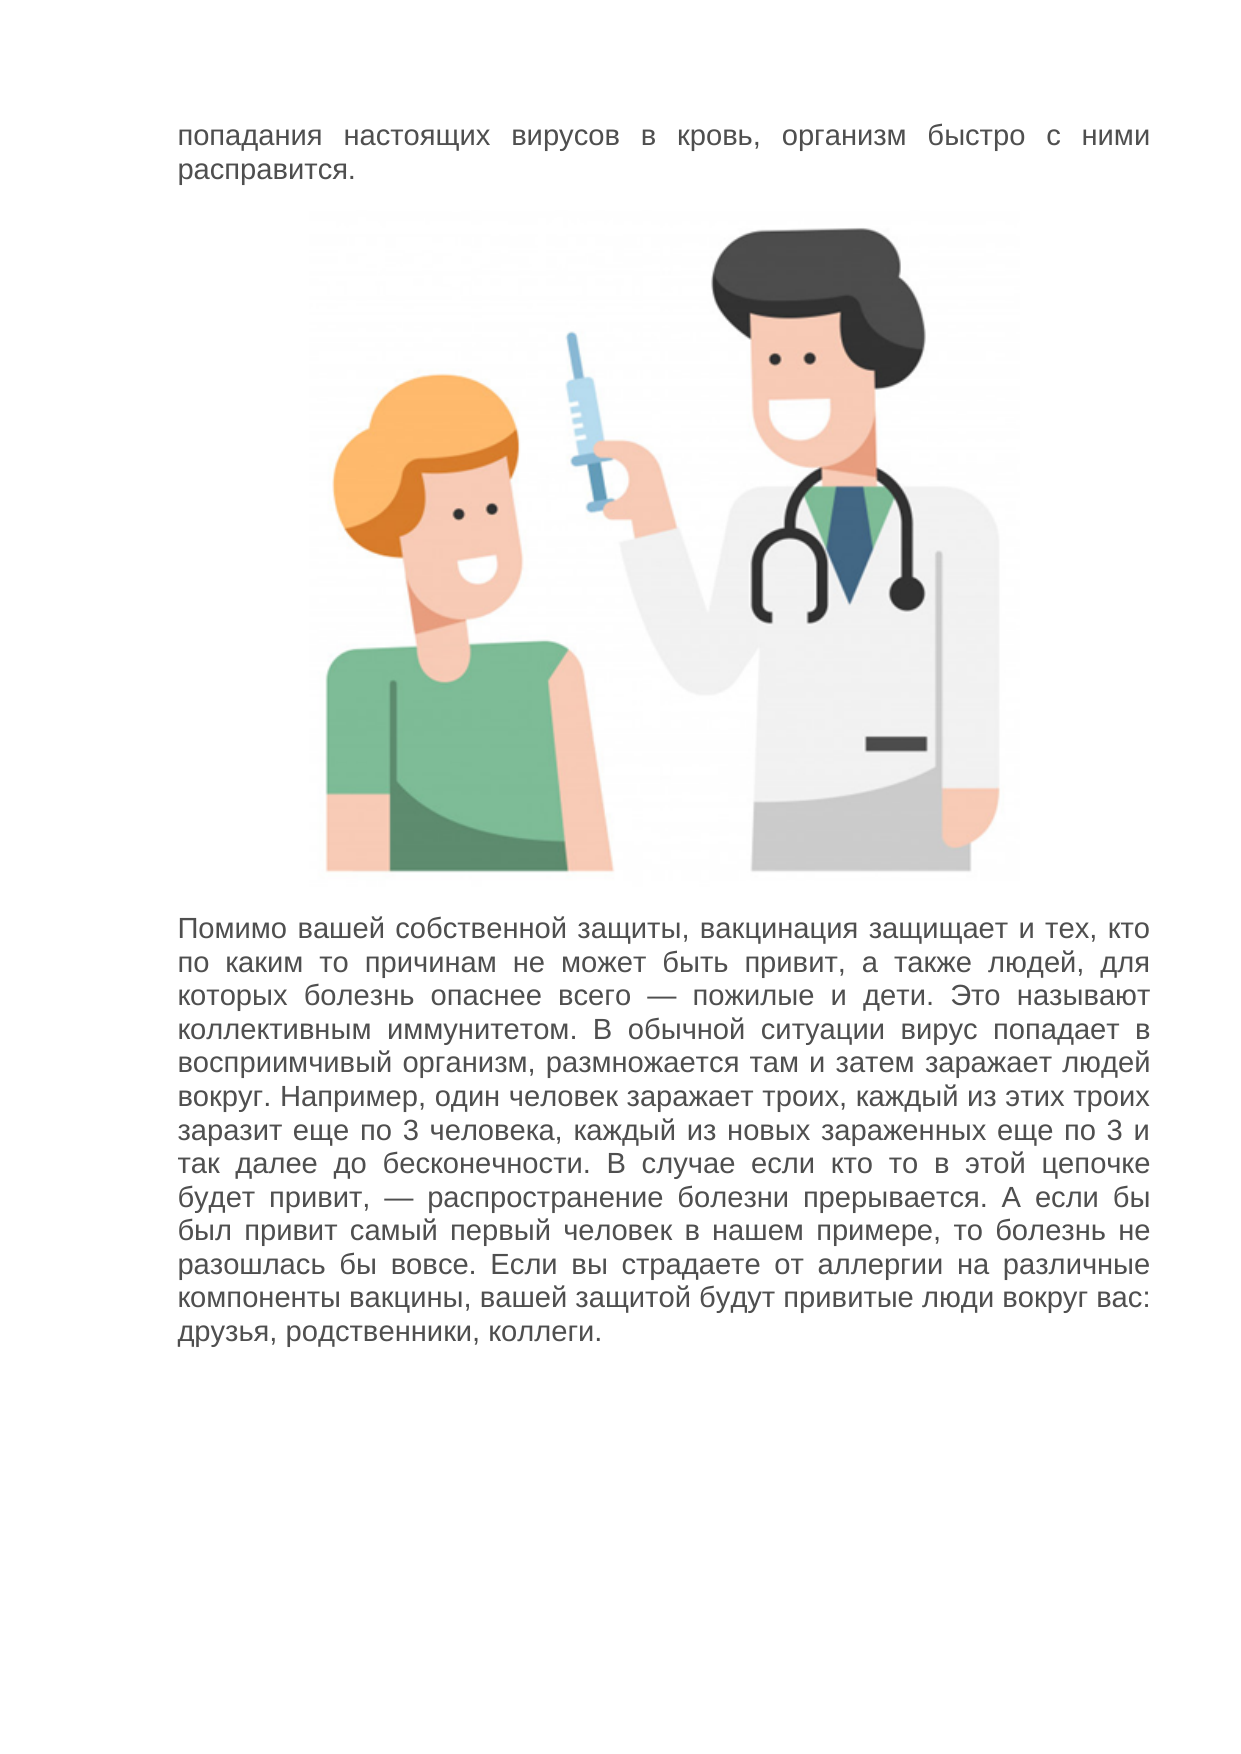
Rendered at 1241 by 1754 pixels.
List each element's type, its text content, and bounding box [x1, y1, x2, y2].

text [177, 118, 1152, 185]
picture [309, 210, 1020, 887]
text Помимо вашей собственной защиты, вакцинация защищает и тех, кто по каким то причинам не может быть привит, а также людей, для которых болезнь опаснее всего — пожилые и дети. Это называют коллективным иммунитетом. В обычной ситуации вирус попадает в восприимчивый организм, размножается там и затем заражает людей вокруг. Например, один человек заражает троих, каждый из этих троих заразит еще по 3 человека, каждый из новых зараженных еще по 3 и так далее до бесконечности. В случае если кто то в этой цепочке будет привит, — распространение болезни прерывается. А если бы был привит самый первый человек в нашем примере, то болезнь не разошлась бы вовсе. Если вы страдаете от аллергии на различные компоненты вакцины, вашей защитой будут привитые люди вокруг вас: друзья, родственники, коллеги. [177, 911, 1152, 1347]
